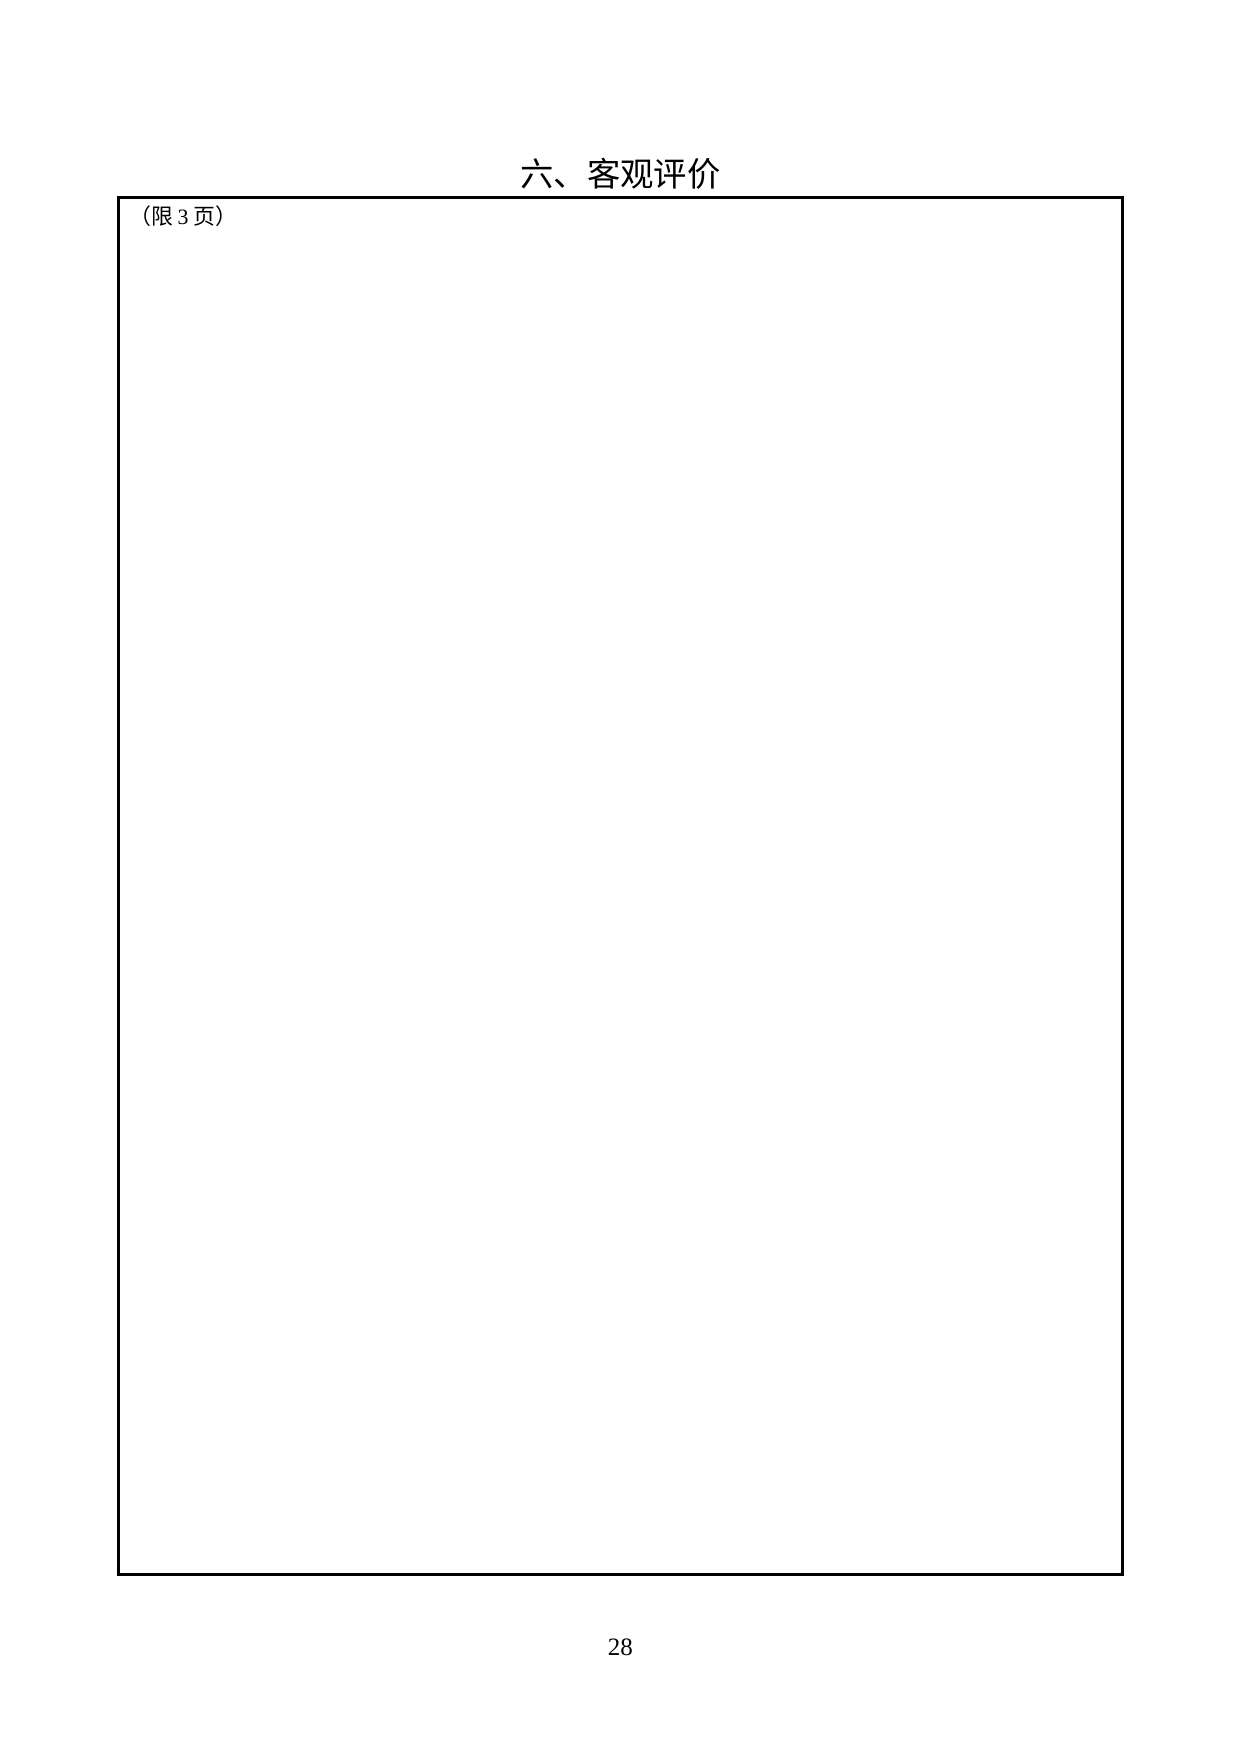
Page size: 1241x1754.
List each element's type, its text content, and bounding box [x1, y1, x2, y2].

table_header （限3页） [120, 199, 1121, 1572]
subtitle 六、客观评价 [148, 148, 1092, 196]
